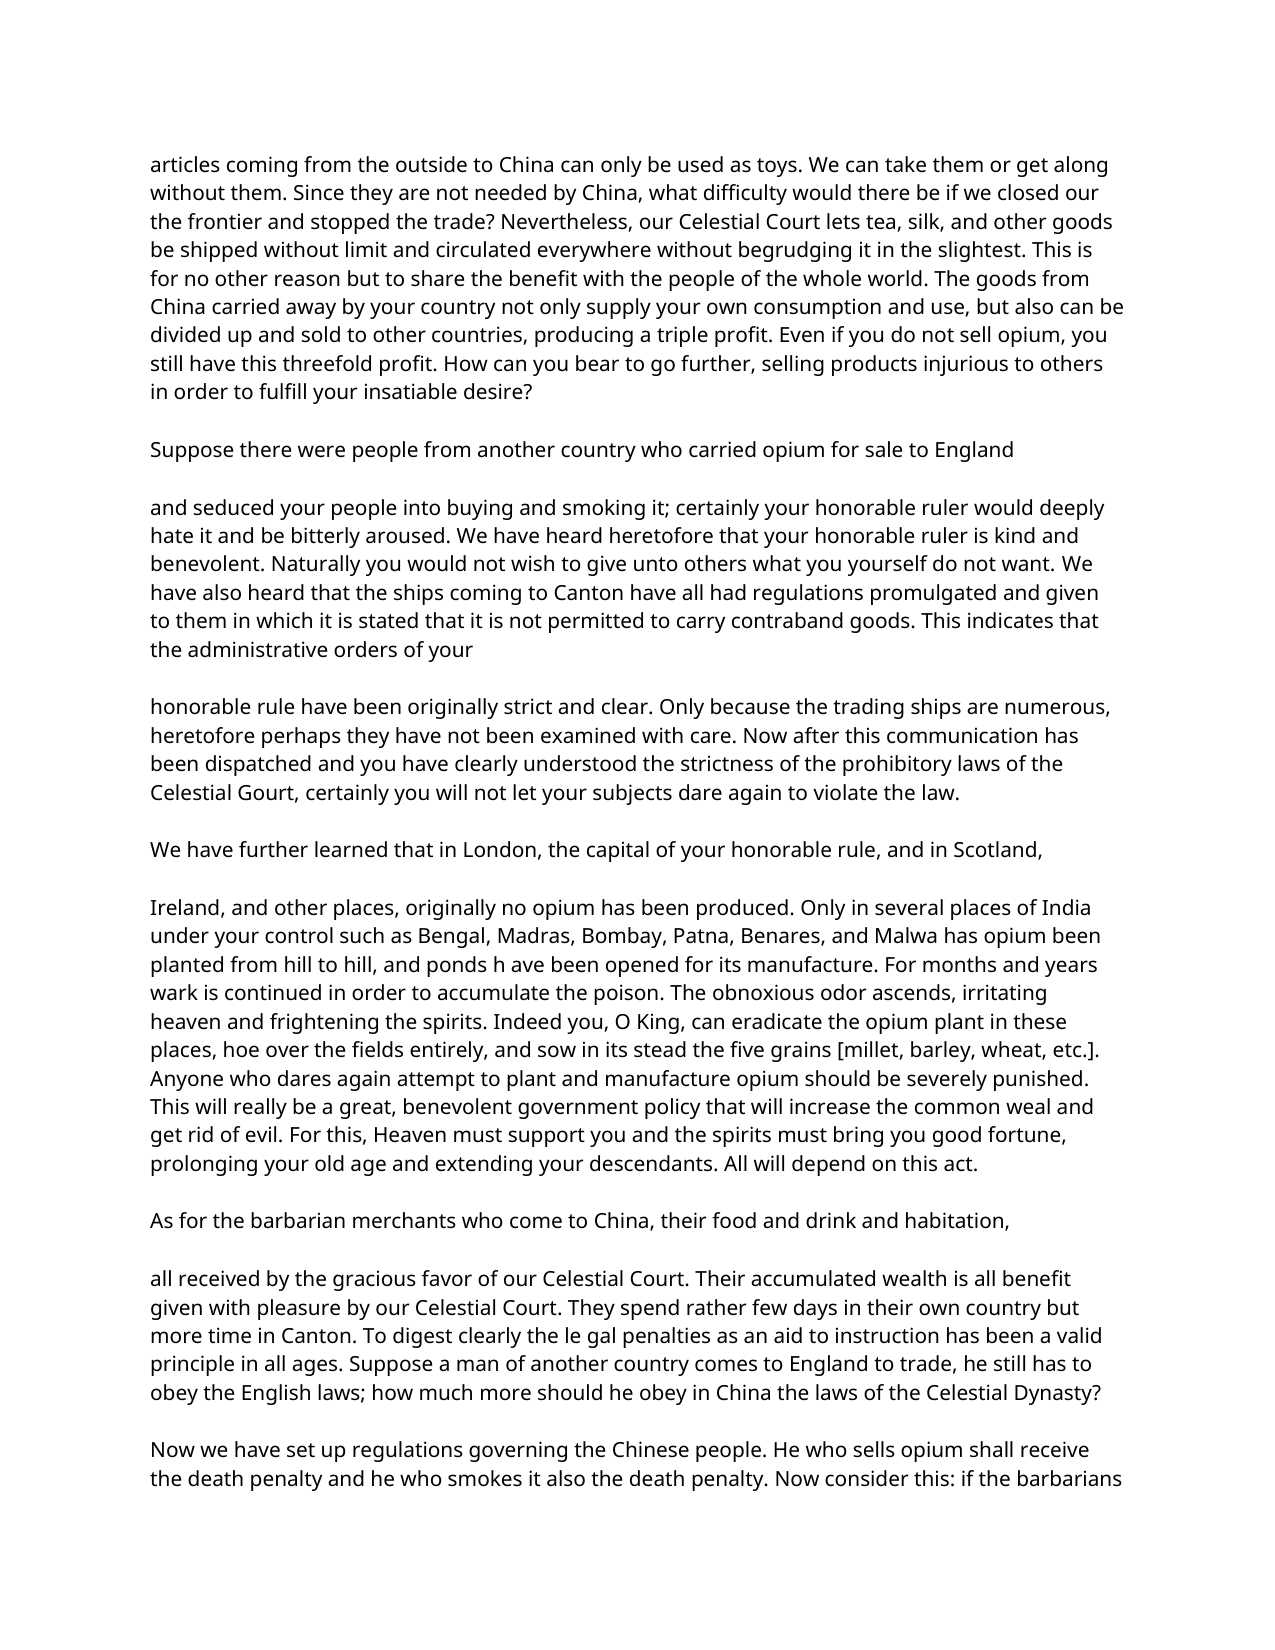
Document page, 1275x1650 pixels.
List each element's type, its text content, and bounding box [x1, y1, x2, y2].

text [150, 150, 1125, 406]
text and seduced your people into buying and smoking it; certainly your honorable ruler would deeply hate it and be bitterly aroused. We have heard heretofore that your honorable ruler is kind and benevolent. Naturally you would not wish to give unto others what you yourself do not want. We have also heard that the ships coming to Canton have all had regulations promulgated and given to them in which it is stated that it is not permitted to carry contraband goods. This indicates that the administrative orders of your [150, 493, 1125, 663]
text all received by the gracious favor of our Celestial Court. Their accumulated wealth is all benefit given with pleasure by our Celestial Court. They spend rather few days in their own country but more time in Canton. To digest clearly the le gal penalties as an aid to instruction has been a valid principle in all ages. Suppose a man of another country comes to England to trade, he still has to obey the English laws; how much more should he obey in China the laws of the Celestial Dynasty? [150, 1264, 1125, 1406]
text Suppose there were people from another country who carried opium for sale to England [150, 435, 1125, 463]
text We have further learned that in London, the capital of your honorable rule, and in Scotland, [150, 835, 1125, 864]
text As for the barbarian merchants who come to China, their food and drink and habitation, [150, 1207, 1125, 1235]
text honorable rule have been originally strict and clear. Only because the trading ships are numerous, heretofore perhaps they have not been examined with care. Now after this communication has been dispatched and you have clearly understood the strictness of the prohibitory laws of the Celestial Gourt, certainly you will not let your subjects dare again to violate the law. [150, 692, 1125, 806]
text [150, 1436, 1125, 1492]
text Ireland, and other places, originally no opium has been produced. Only in several places of India under your control such as Bengal, Madras, Bombay, Patna, Benares, and Malwa has opium been planted from hill to hill, and ponds h ave been opened for its manufacture. For months and years wark is continued in order to accumulate the poison. The obnoxious odor ascends, irritating heaven and frightening the spirits. Indeed you, O King, can eradicate the opium plant in these places, hoe over the fields entirely, and sow in its stead the five grains [millet, barley, wheat, etc.]. Anyone who dares again attempt to plant and manufacture opium should be severely punished. This will really be a great, benevolent government policy that will increase the common weal and get rid of evil. For this, Heaven must support you and the spirits must bring you good fortune, prolonging your old age and extending your descendants. All will depend on this act. [150, 893, 1125, 1177]
